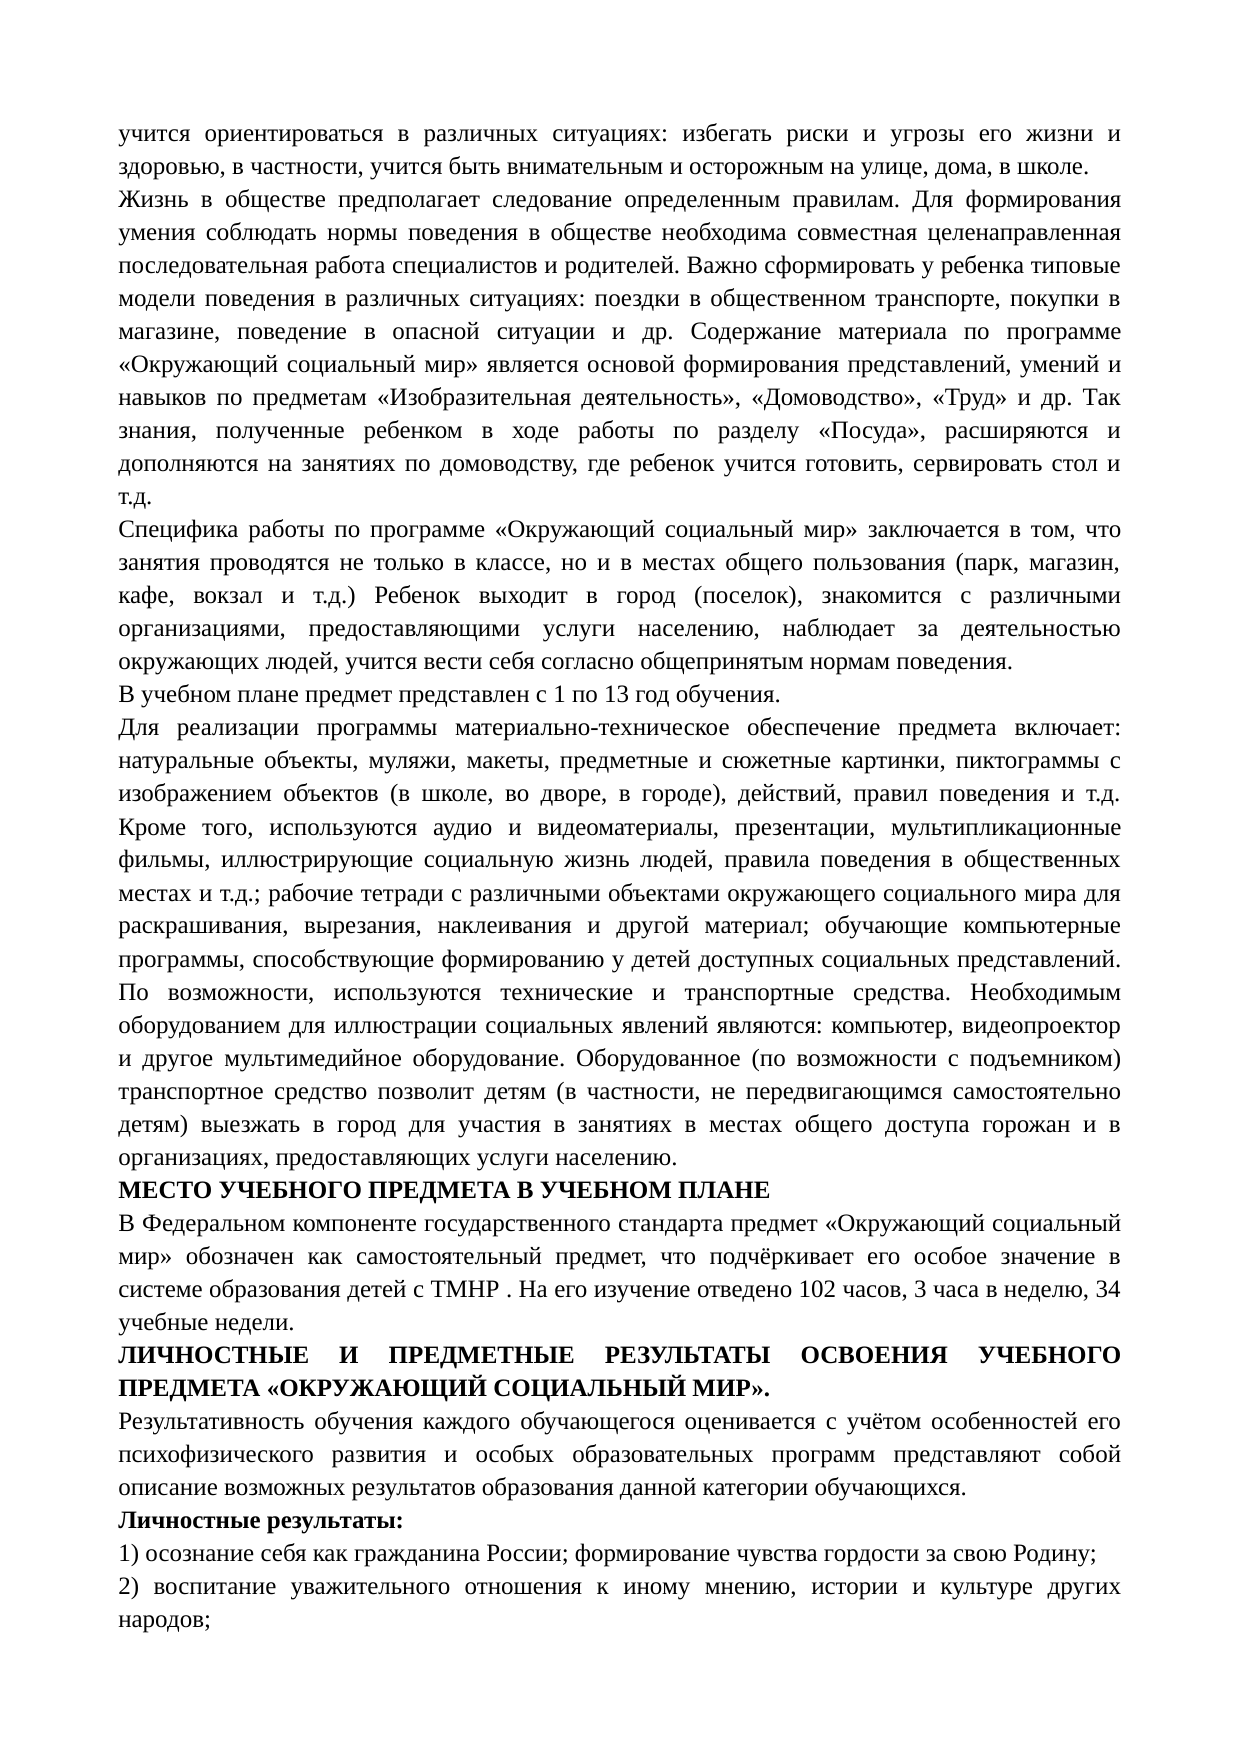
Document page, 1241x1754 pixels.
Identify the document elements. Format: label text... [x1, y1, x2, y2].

text Для реализации программы материально-техническое обеспечение предмета включает: натуральные объекты, муляжи, макеты, предметные и сюжетные картинки, пиктограммы с изображением объектов (в школе, во дворе, в городе), действий, правил поведения и т.д. Кроме того, используются аудио и видеоматериалы, презентации, мультипликационные фильмы, иллюстрирующие социальную жизнь людей, правила поведения в общественных местах и т.д.; рабочие тетради с различными объектами окружающего социального мира для раскрашивания, вырезания, наклеивания и другой материал; обучающие компьютерные программы, способствующие формированию у детей доступных социальных представлений. По возможности, используются технические и транспортные средства. Необходимым оборудованием для иллюстрации социальных явлений являются: компьютер, видеопроектор и другое мультимедийное оборудование. Оборудованное (по возможности с подъемником) транспортное средство позволит детям (в частности, не передвигающимся самостоятельно детям) выезжать в город для участия в занятиях в местах общего доступа горожан и в организациях, предоставляющих услуги населению. [118, 712, 1122, 1171]
text МЕСТО УЧЕБНОГО ПРЕДМЕТА В УЧЕБНОМ ПЛАНЕ [118, 1175, 1122, 1203]
text Результативность обучения каждого обучающегося оценивается с учётом особенностей его психофизического развития и особых образовательных программ представляют собой описание возможных результатов образования данной категории обучающихся. [118, 1406, 1122, 1501]
text В Федеральном компоненте государственного стандарта предмет «Окружающий социальный мир» обозначен как самостоятельный предмет, что подчёркивает его особое значение в системе образования детей с ТМНР . На его изучение отведено 102 часов, 3 часа в неделю, 34 учебные недели. [118, 1208, 1122, 1336]
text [118, 118, 1122, 180]
text В учебном плане предмет представлен с 1 по 13 год обучения. [118, 679, 1122, 708]
text Специфика работы по программе «Окружающий социальный мир» заключается в том, что занятия проводятся не только в классе, но и в местах общего пользования (парк, магазин, кафе, вокзал и т.д.) Ребенок выходит в город (поселок), знакомится с различными организациями, предоставляющими услуги населению, наблюдает за деятельностью окружающих людей, учится вести себя согласно общепринятым нормам поведения. [118, 514, 1122, 675]
text 1) осознание себя как гражданина России; формирование чувства гордости за свою Родину; [118, 1538, 1122, 1567]
text Личностные результаты: [118, 1505, 1122, 1534]
text 2) воспитание уважительного отношения к иному мнению, истории и культуре других народов; [118, 1571, 1122, 1633]
text ЛИЧНОСТНЫЕ И ПРЕДМЕТНЫЕ РЕЗУЛЬТАТЫ ОСВОЕНИЯ УЧЕБНОГО ПРЕДМЕТА «ОКРУЖАЮЩИЙ СОЦИАЛЬНЫЙ МИР». [118, 1340, 1122, 1402]
text Жизнь в обществе предполагает следование определенным правилам. Для формирования умения соблюдать нормы поведения в обществе необходима совместная целенаправленная последовательная работа специалистов и родителей. Важно сформировать у ребенка типовые модели поведения в различных ситуациях: поездки в общественном транспорте, покупки в магазине, поведение в опасной ситуации и др. Содержание материала по программе «Окружающий социальный мир» является основой формирования представлений, умений и навыков по предметам «Изобразительная деятельность», «Домоводство», «Труд» и др. Так знания, полученные ребенком в ходе работы по разделу «Посуда», расширяются и дополняются на занятиях по домоводству, где ребенок учится готовить, сервировать стол и т.д. [118, 184, 1122, 510]
